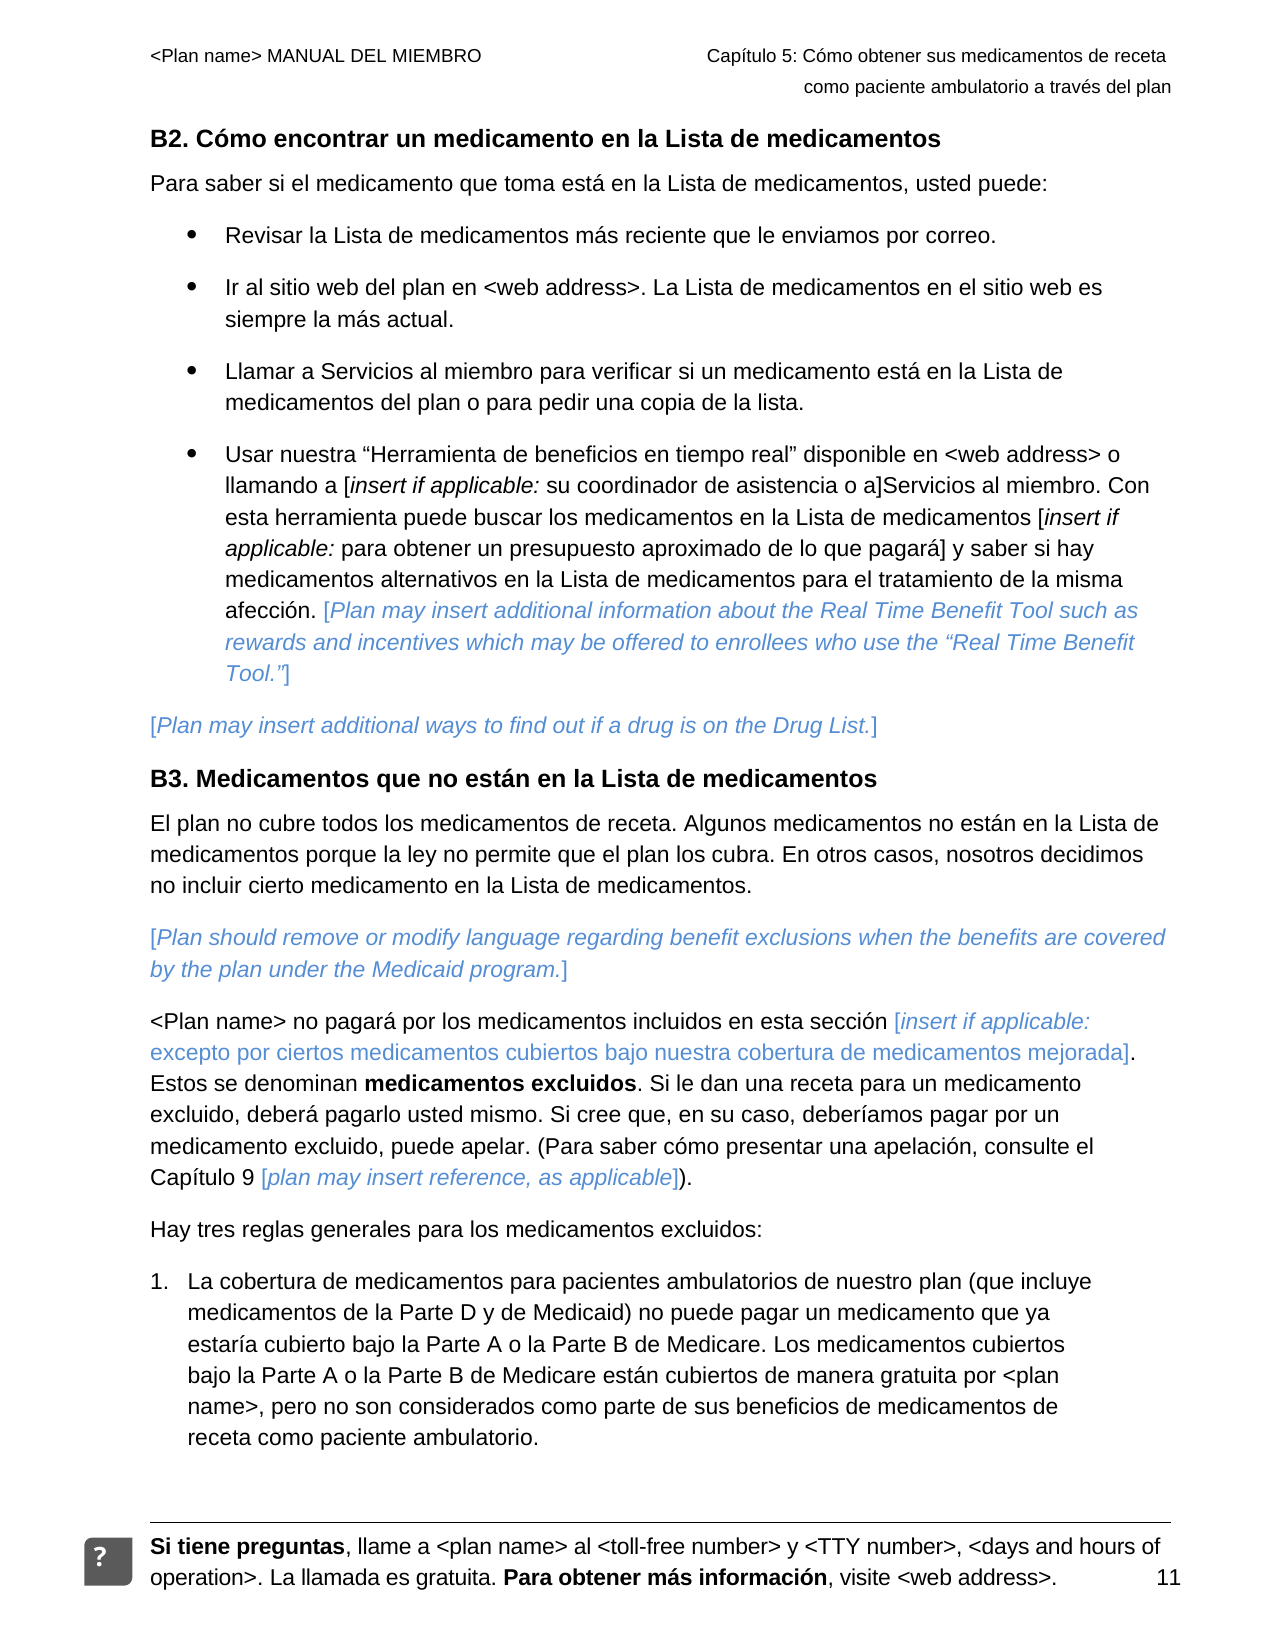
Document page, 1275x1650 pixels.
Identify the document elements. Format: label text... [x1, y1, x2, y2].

text Para saber si el medicamento que toma está en la Lista de medicamentos, usted puede: [150, 167, 1171, 198]
text <Plan name> no pagará por los medicamentos incluidos en esta sección [insert if applicable: excepto por ciertos medicamentos cubiertos bajo nuestra cobertura de medicamentos mejorada]. Estos se denominan medicamentos excluidos. Si le dan una receta para un medicamento excluido, deberá pagarlo usted mismo. Si cree que, en su caso, deberíamos pagar por un medicamento excluido, puede apelar. (Para saber cómo presentar una apelación, consulte el Capítulo 9 [plan may insert reference, as applicable]). [150, 1004, 1171, 1192]
text [Plan should remove or modify language regarding benefit exclusions when the benefits are covered by the plan under the Medicaid program.] [150, 921, 1171, 983]
text El plan no cubre todos los medicamentos de receta. Algunos medicamentos no están en la Lista de medicamentos porque la ley no permite que el plan los cubra. En otros casos, nosotros decidimos no incluir cierto medicamento en la Lista de medicamentos. [150, 806, 1171, 900]
text Llamar a Servicios al miembro para verificar si un medicamento está en la Lista de medicamentos del plan o para pedir una copia de la lista. [187, 354, 1171, 417]
text Usar nuestra “Herramienta de beneficios en tiempo real” disponible en <web address> o llamando a [insert if applicable: su coordinador de asistencia o a]Servicios al miembro. Con esta herramienta puede buscar los medicamentos en la Lista de medicamentos [insert if applicable: para obtener un presupuesto aproximado de lo que pagará] y saber si hay medicamentos alternativos en la Lista de medicamentos para el tratamiento de la misma afección. [Plan may insert additional information about the Real Time Benefit Tool such as rewards and incentives which may be offered to enrollees who use the “Real Time Benefit Tool.”] [187, 437, 1171, 687]
text Revisar la Lista de medicamentos más reciente que le enviamos por correo. [187, 219, 1171, 250]
subtitle B3. Medicamentos que no están en la Lista de medicamentos [150, 760, 1096, 794]
subtitle B2. Cómo encontrar un medicamento en la Lista de medicamentos [150, 121, 1096, 154]
text [Plan may insert additional ways to find out if a drug is on the Drug List.] [150, 708, 1171, 739]
text Ir al sitio web del plan en <web address>. La Lista de medicamentos en el sitio web es siempre la más actual. [187, 271, 1171, 333]
list La cobertura de medicamentos para pacientes ambulatorios de nuestro plan (que incluye medicamentos de la Parte D y de Medicaid) no puede pagar un medicamento que ya estaría cubierto bajo la Parte A o la Parte B de Medicare. Los medicamentos cubiertos bajo la Parte A o la Parte B de Medicare están cubiertos de manera gratuita por <plan name>, pero no son considerados como parte de sus beneficios de medicamentos de receta como paciente ambulatorio. [150, 1264, 1096, 1452]
text Hay tres reglas generales para los medicamentos excluidos: [150, 1212, 1171, 1244]
